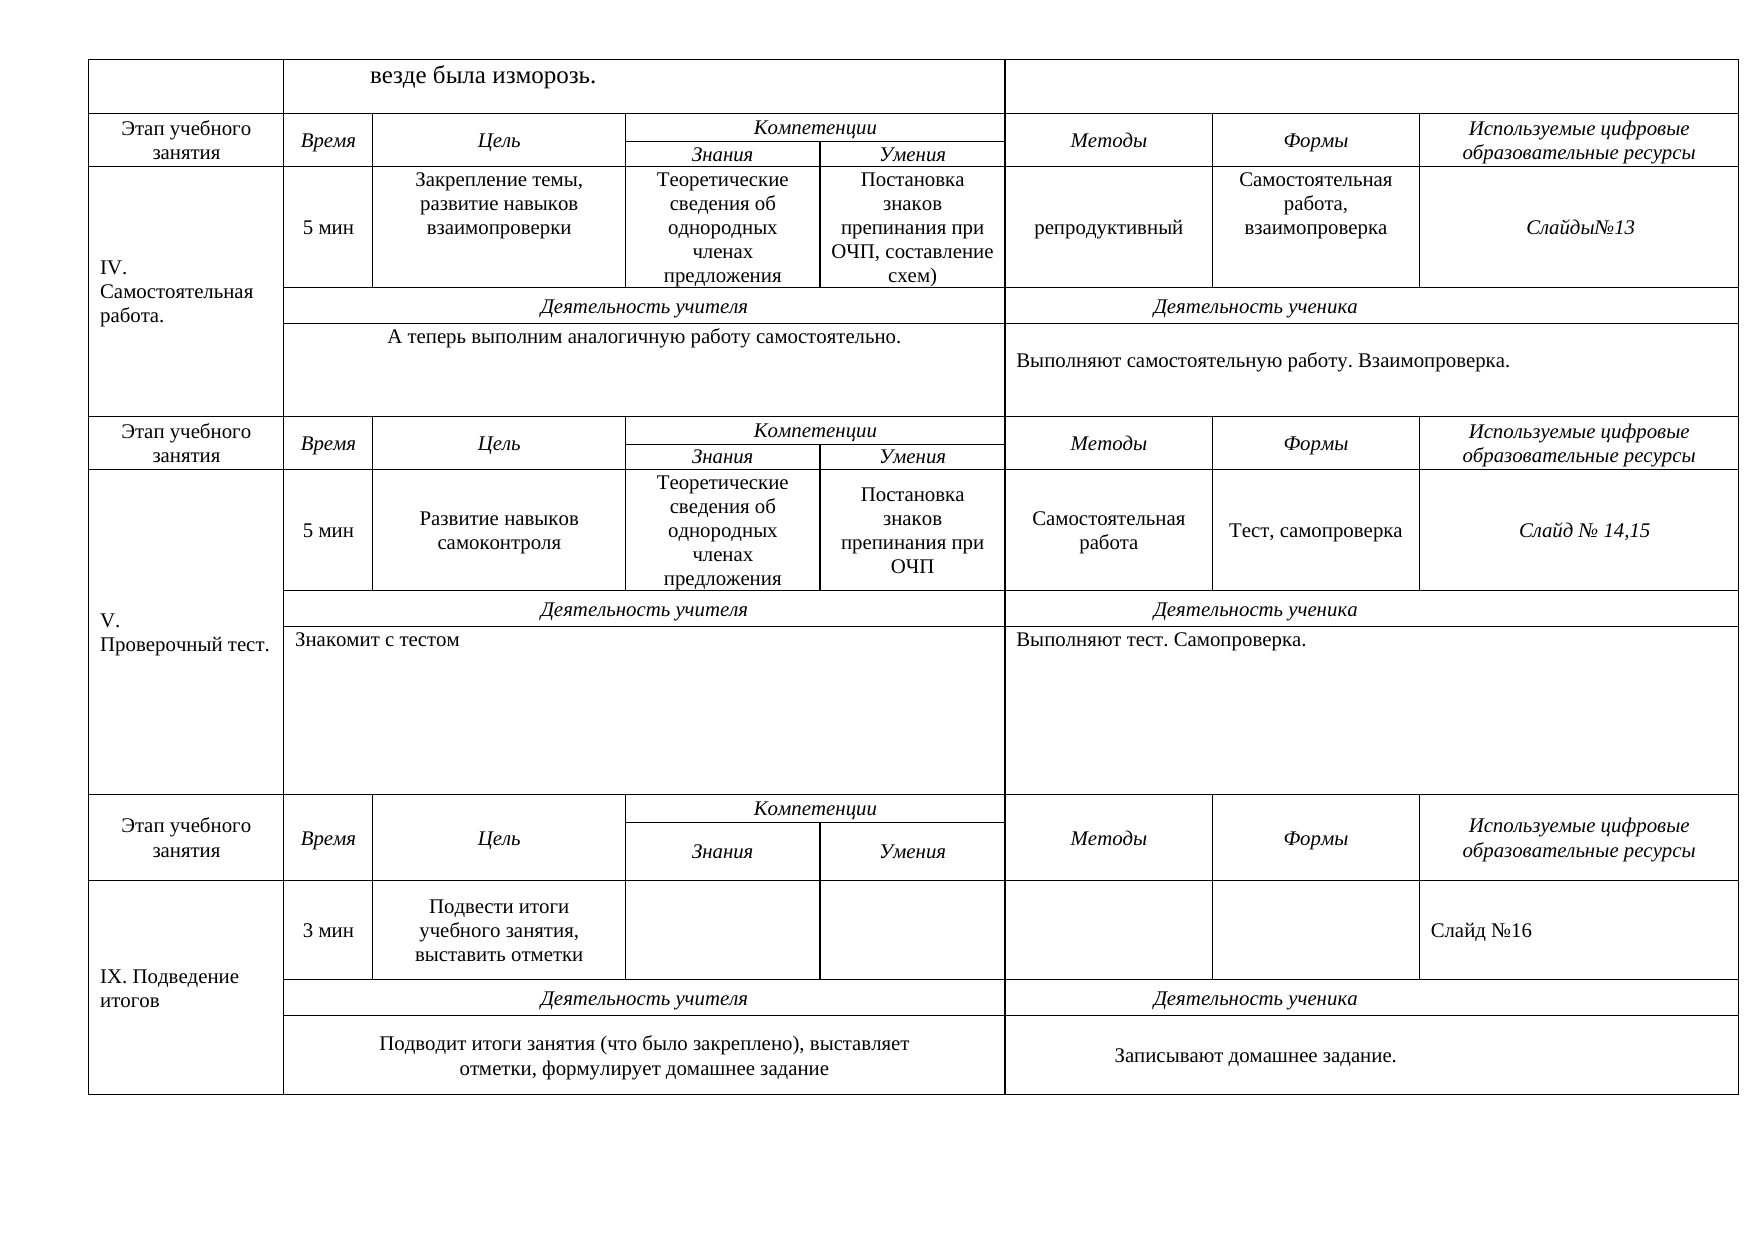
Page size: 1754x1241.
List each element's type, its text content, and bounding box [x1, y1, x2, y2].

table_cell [1006, 60, 1738, 113]
table_cell Деятельность учителя [284, 980, 1004, 1015]
table_cell Выполняют самостоятельную работу. Взаимопроверка. [1006, 324, 1738, 416]
table_cell Тест, самопроверка [1213, 470, 1419, 590]
table_cell [626, 881, 819, 979]
table_cell Время [284, 114, 372, 166]
table_cell Используемые цифровые образовательные ресурсы [1420, 417, 1738, 468]
table_cell Закрепление темы, развитие навыков взаимопроверки [373, 167, 625, 287]
table_cell Деятельность ученика [1006, 980, 1738, 1015]
table_cell Цель [373, 795, 625, 880]
table_cell Деятельность ученика [1006, 591, 1738, 626]
table_cell Теоретические сведения об однородных членах предложения [626, 470, 819, 590]
table_cell Деятельность учителя [284, 288, 1004, 323]
table_cell 5 мин [284, 470, 372, 590]
table_cell Умения [821, 445, 1004, 468]
table_cell Методы [1006, 417, 1212, 468]
table_cell IX. Подведение итогов [89, 881, 283, 1094]
table_cell Методы [1006, 795, 1212, 880]
table_cell Постановка знаков препинания при ОЧП [821, 470, 1004, 590]
table_cell Развитие навыков самоконтроля [373, 470, 625, 590]
table_cell Слайд №16 [1420, 881, 1738, 979]
table_cell Выполняют тест. Самопроверка. [1006, 627, 1738, 794]
table_cell Подвести итоги учебного занятия, выставить отметки [373, 881, 625, 979]
table_cell Умения [821, 823, 1004, 880]
table_cell Этап учебного занятия [89, 795, 283, 880]
table_cell Формы [1213, 417, 1419, 468]
table_cell Этап учебного занятия [89, 417, 283, 468]
table_cell Теоретические сведения об однородных членах предложения [626, 167, 819, 287]
table_cell [1213, 881, 1419, 979]
table_cell Формы [1213, 795, 1419, 880]
table_cell Компетенции [626, 114, 1004, 141]
table_cell 5 мин [284, 167, 372, 287]
table_cell [821, 881, 1004, 979]
table_cell 3 мин [284, 881, 372, 979]
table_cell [284, 60, 1004, 113]
table_cell Самостоятельная работа, взаимопроверка [1213, 167, 1419, 287]
table_cell IV. Самостоятельная работа. [89, 167, 283, 416]
table_cell Время [284, 795, 372, 880]
table_cell Формы [1213, 114, 1419, 166]
table_cell [1006, 881, 1212, 979]
table_cell Цель [373, 114, 625, 166]
table_cell Цель [373, 417, 625, 468]
table_cell Деятельность ученика [1006, 288, 1738, 323]
table_cell Методы [1006, 114, 1212, 166]
table_cell Умения [821, 142, 1004, 166]
table_cell Знания [626, 823, 819, 880]
table_cell Используемые цифровые образовательные ресурсы [1420, 114, 1738, 166]
table_cell Компетенции [626, 417, 1004, 443]
table_cell Постановка знаков препинания при ОЧП, составление схем) [821, 167, 1004, 287]
table_cell Время [284, 417, 372, 468]
table_cell Слайд № 14,15 [1420, 470, 1738, 590]
table_cell Записывают домашнее задание. [1006, 1016, 1738, 1094]
table_cell Слайды№13 [1420, 167, 1738, 287]
table_cell Знакомит с тестом [284, 627, 1004, 794]
table_cell Самостоятельная работа [1006, 470, 1212, 590]
table_cell Этап учебного занятия [89, 114, 283, 166]
table_cell Используемые цифровые образовательные ресурсы [1420, 795, 1738, 880]
table_cell Знания [626, 142, 819, 166]
table_cell Знания [626, 445, 819, 468]
table_cell Подводит итоги занятия (что было закреплено), выставляет отметки, формулирует домашнее задание [284, 1016, 1004, 1094]
table_cell Деятельность учителя [284, 591, 1004, 626]
table_cell А теперь выполним аналогичную работу самостоятельно. [284, 324, 1004, 416]
table_cell V. Проверочный тест. [89, 470, 283, 794]
table_cell Компетенции [626, 795, 1004, 822]
table_cell репродуктивный [1006, 167, 1212, 287]
